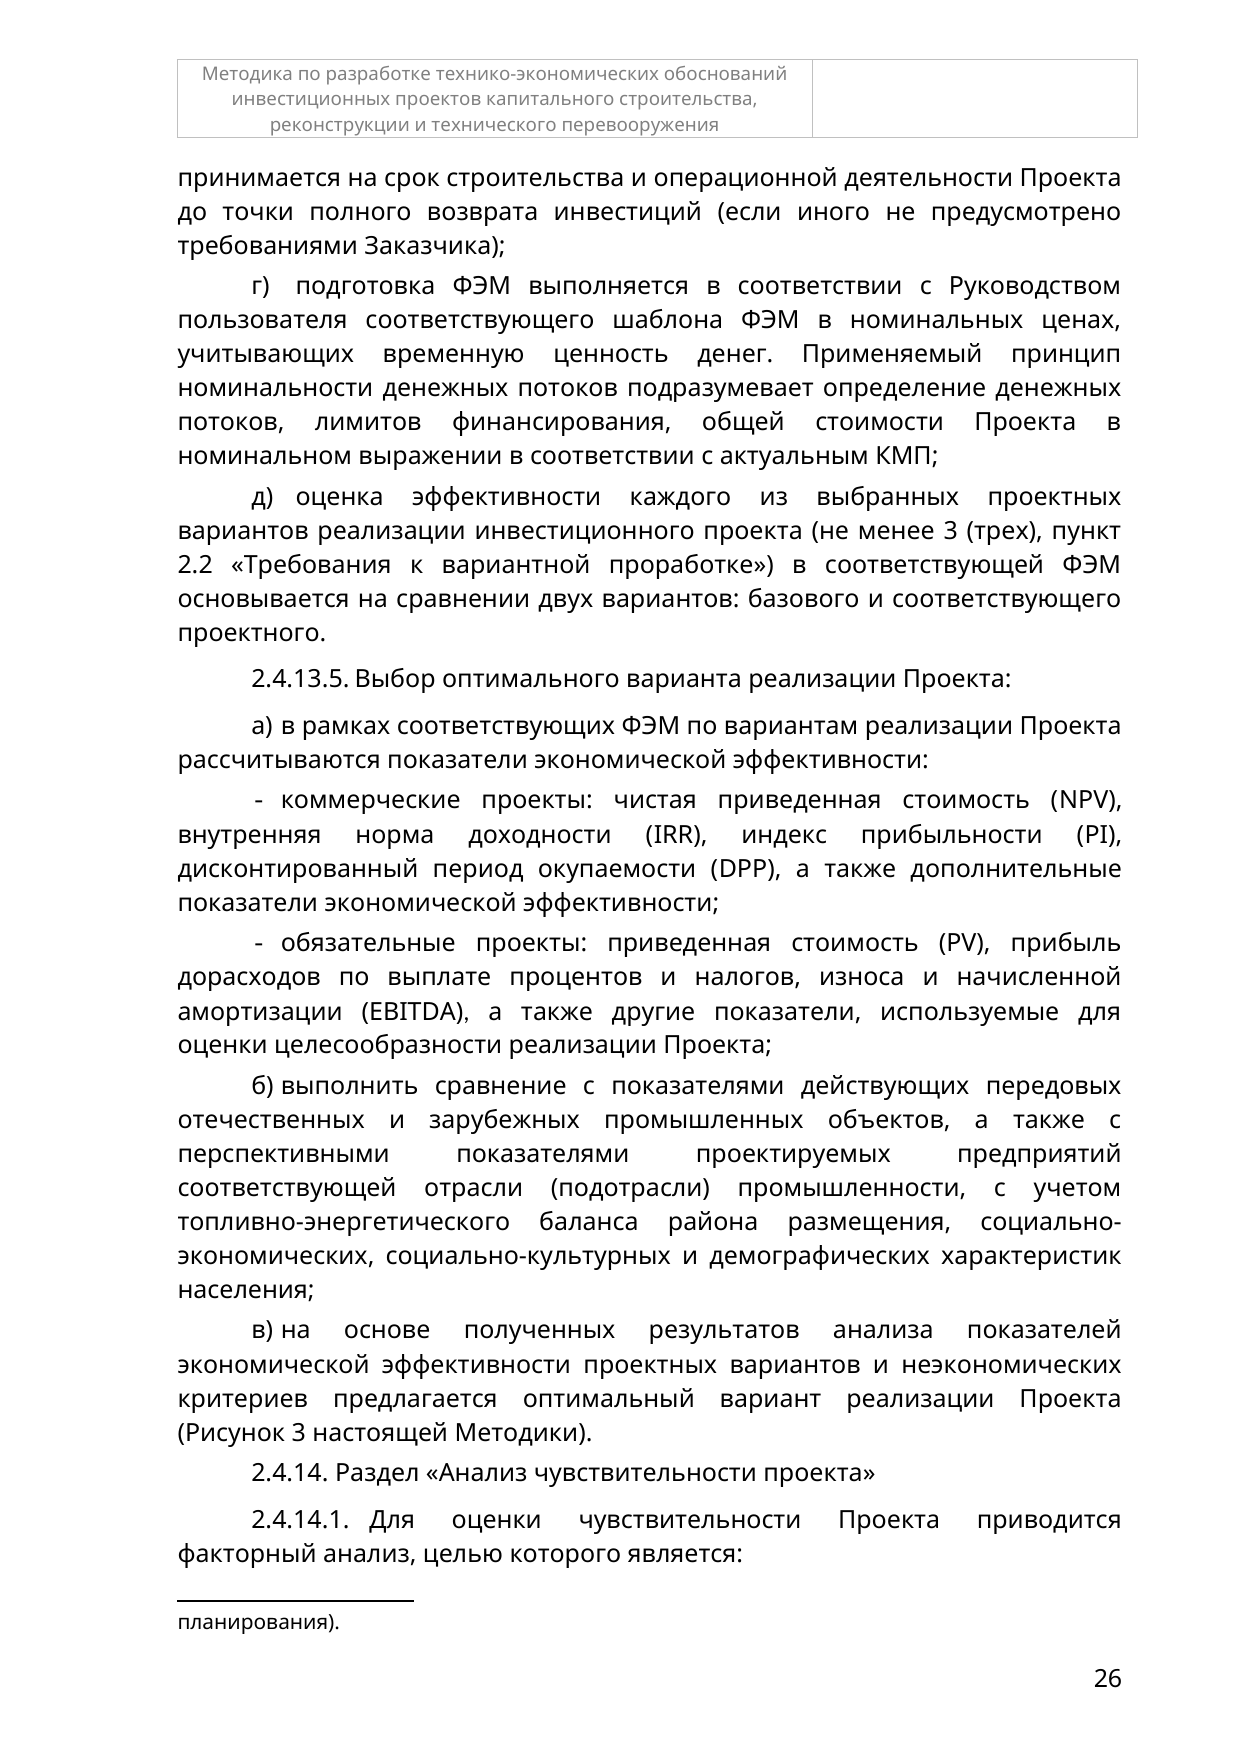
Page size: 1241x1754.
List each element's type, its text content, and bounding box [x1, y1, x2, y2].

list Для оценки чувствительности Проекта приводится факторный анализ, целью которого является: [177, 1501, 1122, 1569]
list Выбор оптимального варианта реализации Проекта: [177, 661, 1122, 695]
list обязательные проекты: приведенная стоимость (PV), прибыль дорасходов по выплате процентов и налогов, износа и начисленной амортизации (EBITDA), а также другие показатели, используемые для оценки целесообразности реализации Проекта; [177, 925, 1122, 1061]
list подготовка ФЭМ выполняется в соответствии с Руководством пользователя соответствующего шаблона ФЭМ в номинальных ценах, учитывающих временную ценность денег. Применяемый принцип номинальности денежных потоков подразумевает определение денежных потоков, лимитов финансирования, общей стоимости Проекта в номинальном выражении в соответствии с актуальным КМП; [177, 268, 1122, 472]
list в рамках соответствующих ФЭМ по вариантам реализации Проекта рассчитываются показатели экономической эффективности: [177, 708, 1122, 776]
list коммерческие проекты: чистая приведенная стоимость (NPV), внутренняя норма доходности (IRR), индекс прибыльности (PI), дисконтированный период окупаемости (DPP), а также дополнительные показатели экономической эффективности; [177, 782, 1122, 918]
list оценка эффективности каждого из выбранных проектных вариантов реализации инвестиционного проекта (не менее 3 (трех), пункт 2.2 «Требования к вариантной проработке») в соответствующей ФЭМ основывается на сравнении двух вариантов: базового и соответствующего проектного. [177, 478, 1122, 649]
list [177, 159, 1122, 261]
list Раздел «Анализ чувствительности проекта» [177, 1455, 1122, 1489]
list выполнить сравнение с показателями действующих передовых отечественных и зарубежных промышленных объектов, а также с перспективными показателями проектируемых предприятий соответствующей отрасли (подотрасли) промышленности, с учетом топливно-энергетического баланса района размещения, социально-экономических, социально-культурных и демографических характеристик населения; [177, 1067, 1122, 1306]
list на основе полученных результатов анализа показателей экономической эффективности проектных вариантов и неэкономических критериев предлагается оптимальный вариант реализации Проекта (Рисунок 3 настоящей Методики). [177, 1312, 1122, 1448]
